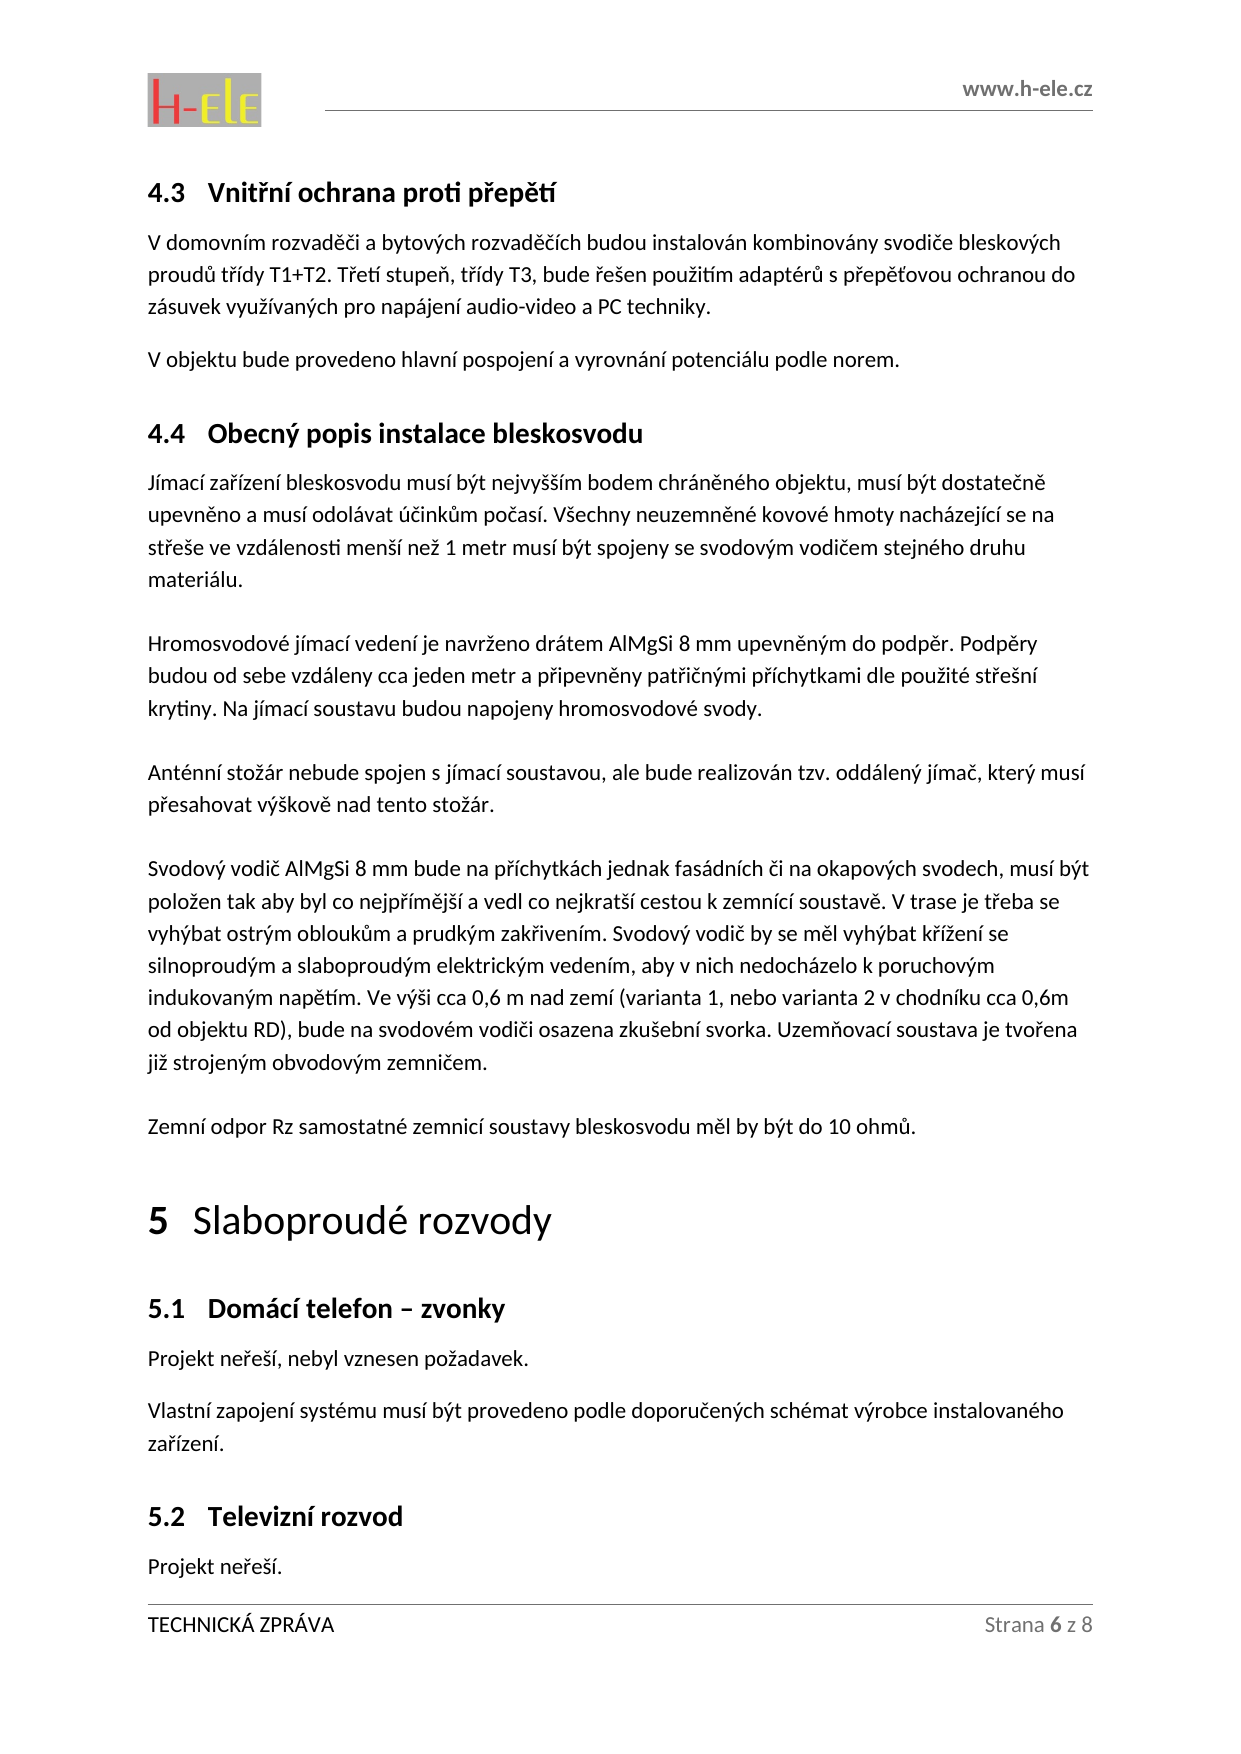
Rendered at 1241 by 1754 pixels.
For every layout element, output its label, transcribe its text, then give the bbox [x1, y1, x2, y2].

text V domovním rozvaděči a bytových rozvaděčích budou instalován kombinovány svodiče bleskových proudů třídy T1+T2. Třetí stupeň, třídy T3, bude řešen použitím adaptérů s přepěťovou ochranou do zásuvek využívaných pro napájení audio-video a PC techniky. [148, 228, 1092, 320]
text V objektu bude provedeno hlavní pospojení a vyrovnání potenciálu podle norem. [148, 345, 1092, 373]
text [148, 1344, 1092, 1372]
subtitle Domácí telefon – zvonky [148, 1290, 1092, 1326]
subtitle Obecný popis instalace bleskosvodu [148, 415, 1092, 451]
text Hromosvodové jímací vedení je navrženo drátem AlMgSi 8 mm upevněným do podpěr. Podpěry budou od sebe vzdáleny cca jeden metr a připevněny patřičnými příchytkami dle použité střešní krytiny. Na jímací soustavu budou napojeny hromosvodové svody. [148, 629, 1092, 722]
text Projekt neřeší. [148, 1552, 1092, 1580]
text Zemní odpor Rz samostatné zemnicí soustavy bleskosvodu měl by být do 10 ohmů. [148, 1112, 1092, 1140]
text Vlastní zapojení systému musí být provedeno podle doporučených schémat výrobce instalovaného zařízení. [148, 1397, 1092, 1457]
picture [147, 73, 262, 127]
subtitle Slaboproudé rozvody [148, 1194, 1092, 1245]
text Anténní stožár nebude spojen s jímací soustavou, ale bude realizován tzv. oddálený jímač, který musí přesahovat výškově nad tento stožár. [148, 758, 1092, 818]
text Jímací zařízení bleskosvodu musí být nejvyšším bodem chráněného objektu, musí být dostatečně upevněno a musí odolávat účinkům počasí. Všechny neuzemněné kovové hmoty nacházející se na střeše ve vzdálenosti menší než 1 metr musí být spojeny se svodovým vodičem stejného druhu materiálu. [148, 468, 1092, 593]
subtitle Televizní rozvod [148, 1498, 1092, 1534]
subtitle Vnitřní ochrana proti přepětí [148, 174, 1092, 210]
text Svodový vodič AlMgSi 8 mm bude na příchytkách jednak fasádních či na okapových svodech, musí být položen tak aby byl co nejpřímější a vedl co nejkratší cestou k zemnící soustavě. V trase je třeba se vyhýbat ostrým obloukům a prudkým zakřivením. Svodový vodič by se měl vyhýbat křížení se silnoproudým a slaboproudým elektrickým vedením, aby v nich nedocházelo k poruchovým indukovaným napětím. Ve výši cca 0,6 m nad zemí (varianta 1, nebo varianta 2 v chodníku cca 0,6m od objektu RD), bude na svodovém vodiči osazena zkušební svorka. Uzemňovací soustava je tvořena již strojeným obvodovým zemničem. [148, 854, 1092, 1076]
